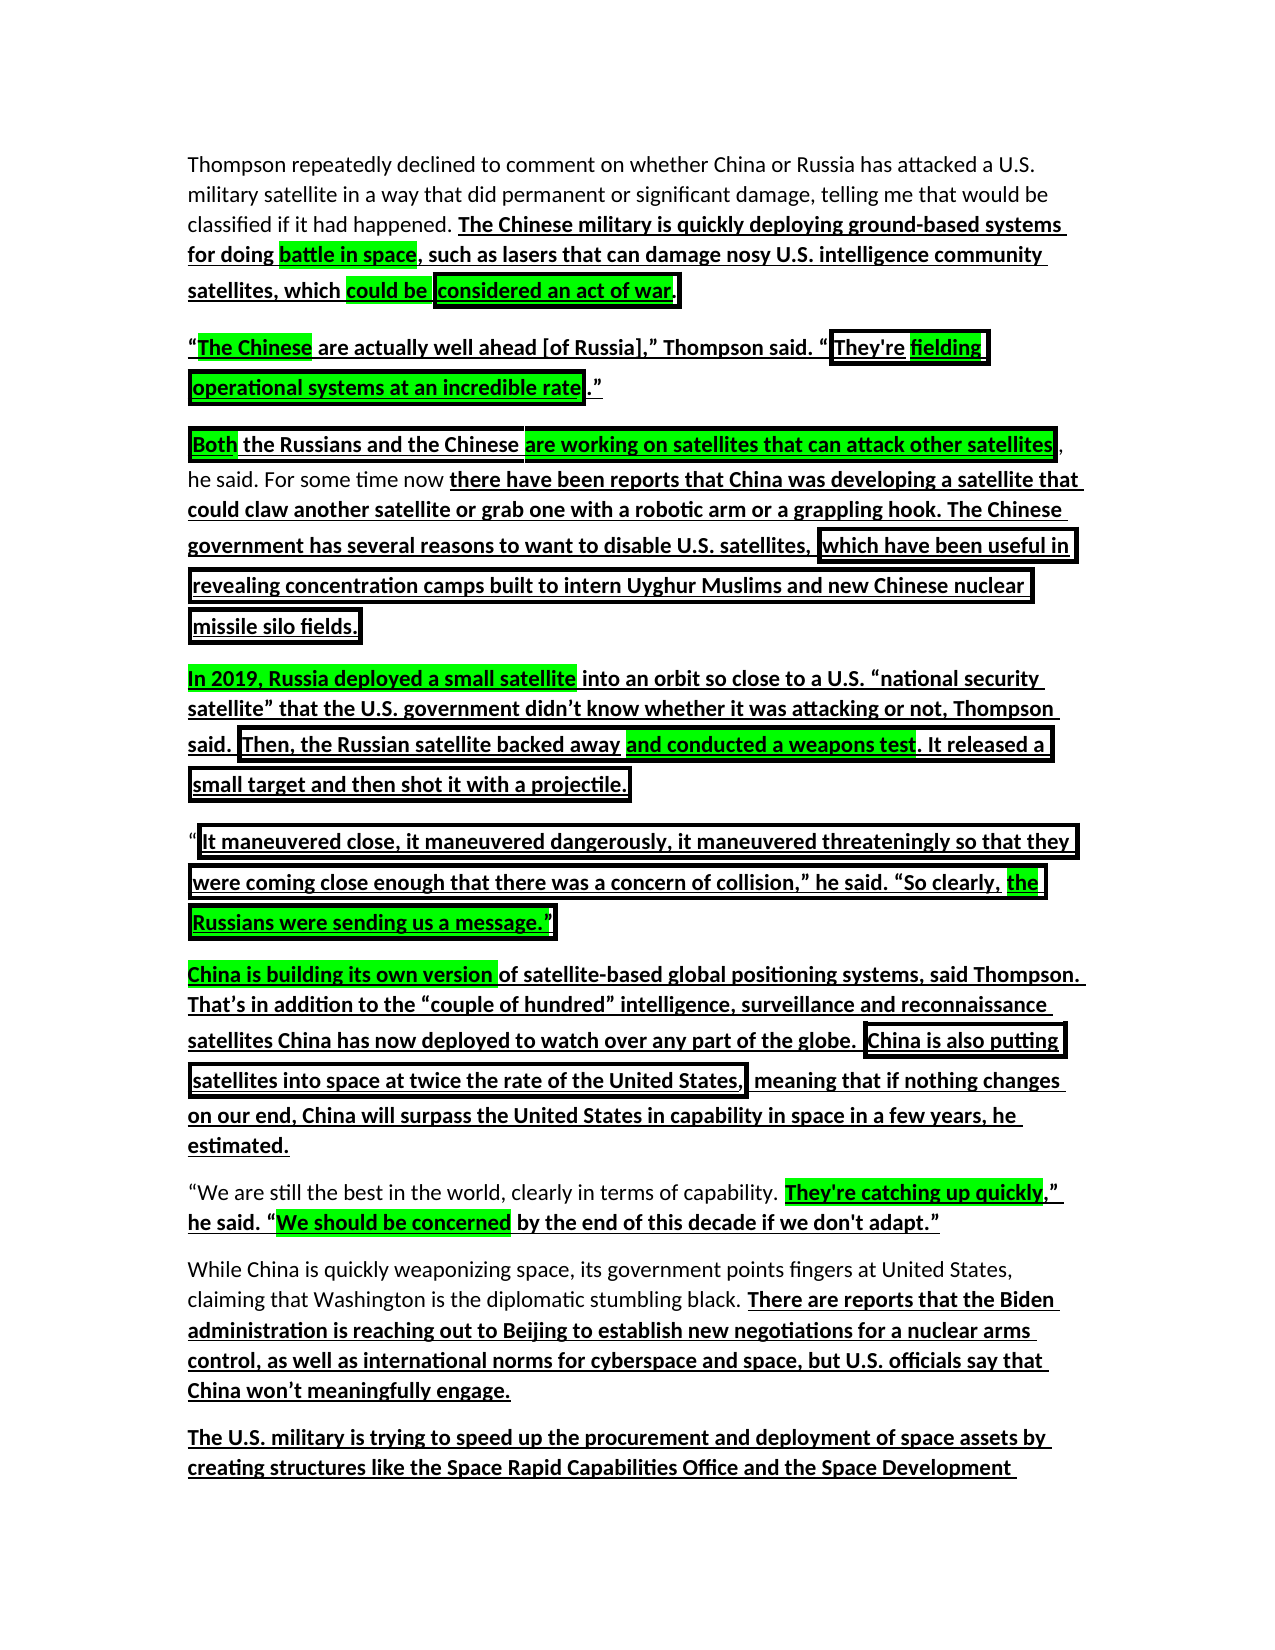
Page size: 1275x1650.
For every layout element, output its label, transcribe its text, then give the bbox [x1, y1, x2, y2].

text While China is quickly weaponizing space, its government points fingers at United States, claiming that Washington is the diplomatic stumbling black. There are reports that the Biden administration is reaching out to Beijing to establish new negotiations for a nuclear arms control, as well as international norms for cyberspace and space, but U.S. officials say that China won’t meaningfully engage. [187, 1255, 1087, 1404]
text China is building its own version of satellite-based global positioning systems, said Thompson. That’s in addition to the “couple of hundred” intelligence, surveillance and reconnaissance satellites China has now deployed to watch over any part of the globe. China is also putting satellites into space at twice the rate of the United States, meaning that if nothing changes on our end, China will surpass the United States in capability in space in a few years, he estimated. [187, 960, 1087, 1159]
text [187, 1423, 1087, 1481]
text Thompson repeatedly declined to comment on whether China or Russia has attacked a U.S. military satellite in a way that did permanent or significant damage, telling me that would be classified if it had happened. The Chinese military is quickly deploying ground-based systems for doing battle in space, such as lasers that can damage nosy U.S. intelligence community satellites, which could be considered an act of war. [187, 150, 1087, 309]
text Both the Russians and the Chinese are working on satellites that can attack other satellites, he said. For some time now there have been reports that China was developing a satellite that could claw another satellite or grab one with a robotic arm or a grappling hook. The Chinese government has several reasons to want to disable U.S. satellites, which have been useful in revealing concentration camps built to intern Uyghur Muslims and new Chinese nuclear missile silo fields. [187, 426, 1087, 644]
text “We are still the best in the world, clearly in terms of capability. They're catching up quickly,” he said. “We should be concerned by the end of this decade if we don't adapt.” [187, 1178, 1087, 1237]
text In 2019, Russia deployed a small satellite into an orbit so close to a U.S. “national security satellite” that the U.S. government didn’t know whether it was attacking or not, Thompson said. Then, the Russian satellite backed away and conducted a weapons test. It released a small target and then shot it with a projectile. [187, 664, 1087, 803]
text “The Chinese are actually well ahead [of Russia],” Thompson said. “They're fielding operational systems at an incredible rate.” [187, 328, 1087, 406]
text “It maneuvered close, it maneuvered dangerously, it maneuvered threateningly so that they were coming close enough that there was a concern of collision,” he said. “So clearly, the Russians were sending us a message.” [187, 823, 1087, 941]
